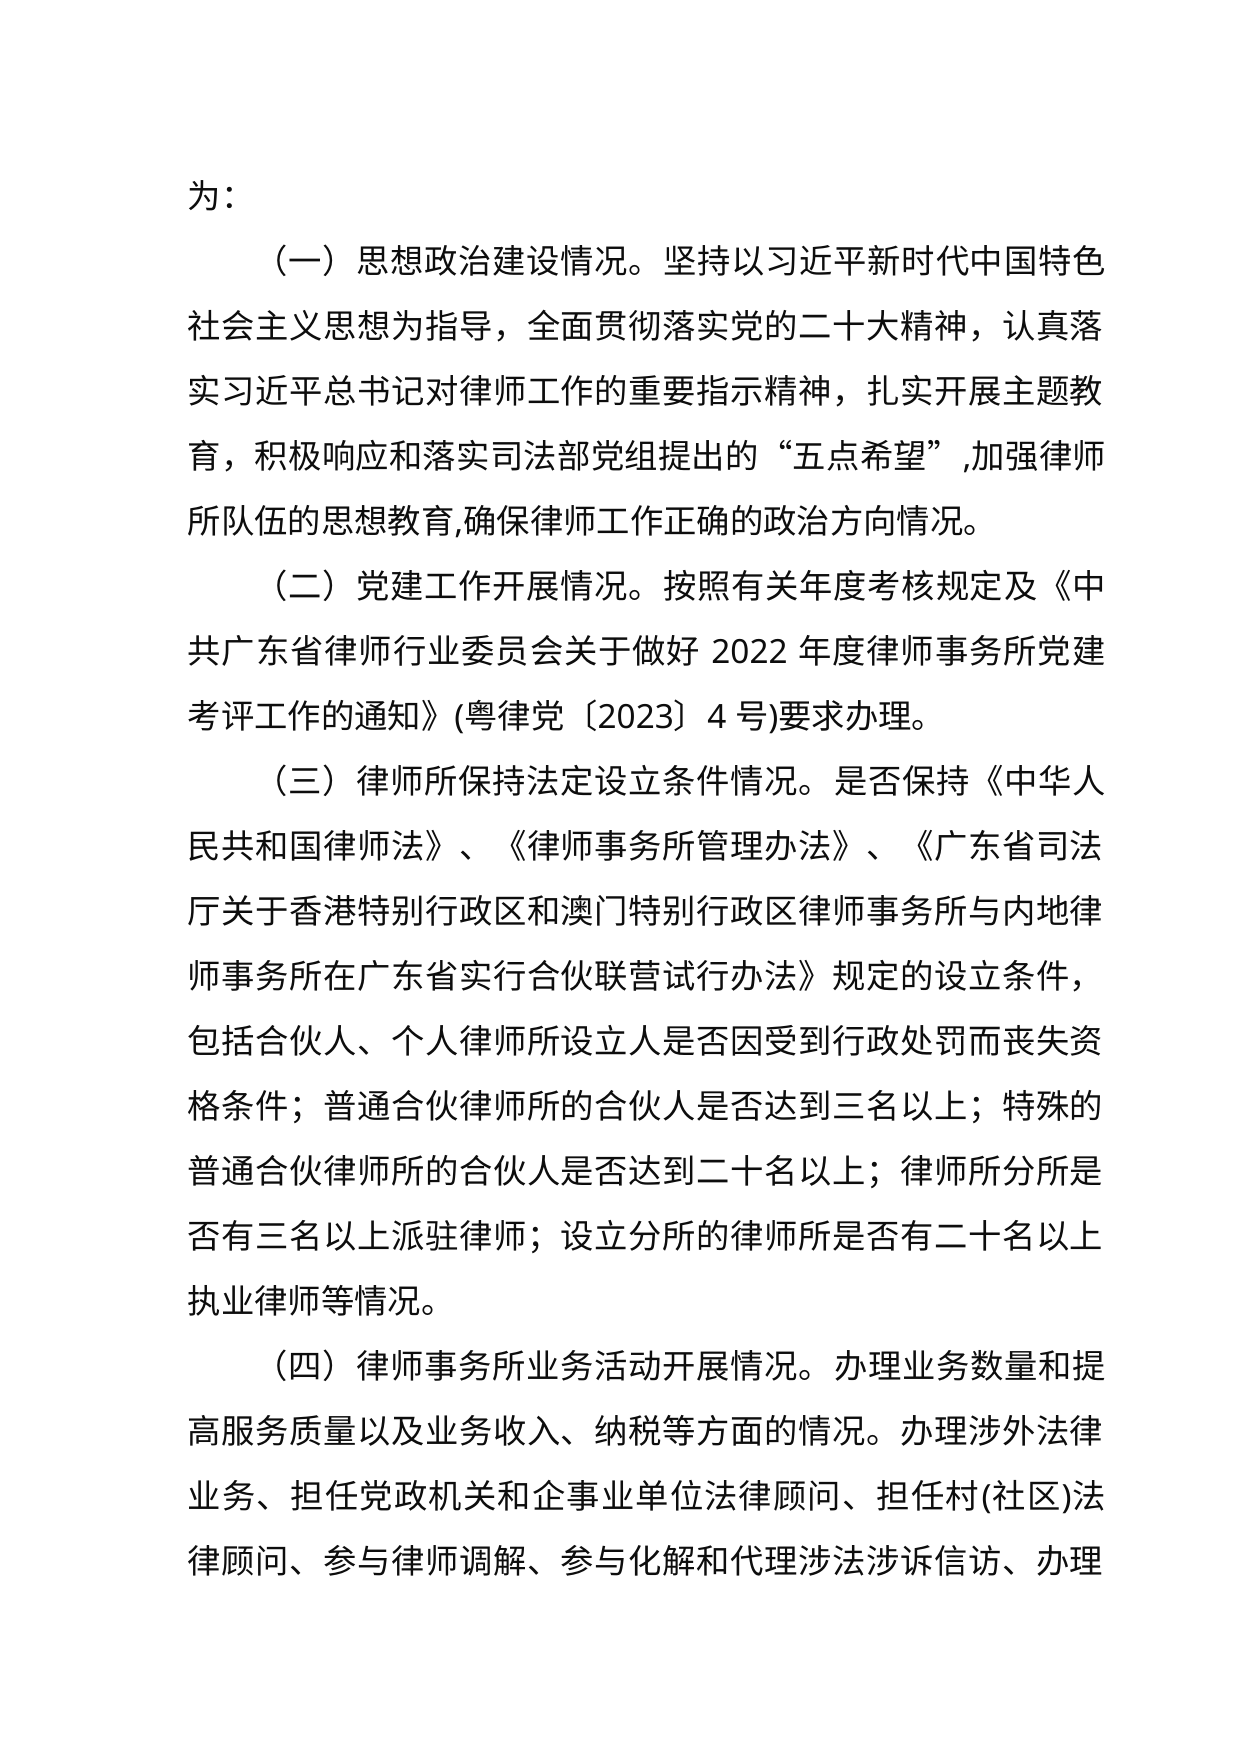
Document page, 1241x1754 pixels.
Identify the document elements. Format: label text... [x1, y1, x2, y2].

text （一）思想政治建设情况。坚持以习近平新时代中国特色社会主义思想为指导，全面贯彻落实党的二十大精神，认真落实习近平总书记对律师工作的重要指示精神，扎实开展主题教育，积极响应和落实司法部党组提出的“五点希望”,加强律师所队伍的思想教育,确保律师工作正确的政治方向情况。 [187, 227, 1106, 552]
text （二）党建工作开展情况。按照有关年度考核规定及《中共广东省律师行业委员会关于做好 2022 年度律师事务所党建考评工作的通知》(粤律党〔2023〕4 号)要求办理。 [187, 552, 1106, 747]
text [187, 162, 1106, 227]
text （三）律师所保持法定设立条件情况。是否保持《中华人民共和国律师法》、《律师事务所管理办法》、《广东省司法厅关于香港特别行政区和澳门特别行政区律师事务所与内地律师事务所在广东省实行合伙联营试行办法》规定的设立条件，包括合伙人、个人律师所设立人是否因受到行政处罚而丧失资格条件；普通合伙律师所的合伙人是否达到三名以上；特殊的普通合伙律师所的合伙人是否达到二十名以上；律师所分所是否有三名以上派驻律师；设立分所的律师所是否有二十名以上执业律师等情况。 [187, 747, 1106, 1332]
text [187, 1332, 1106, 1592]
